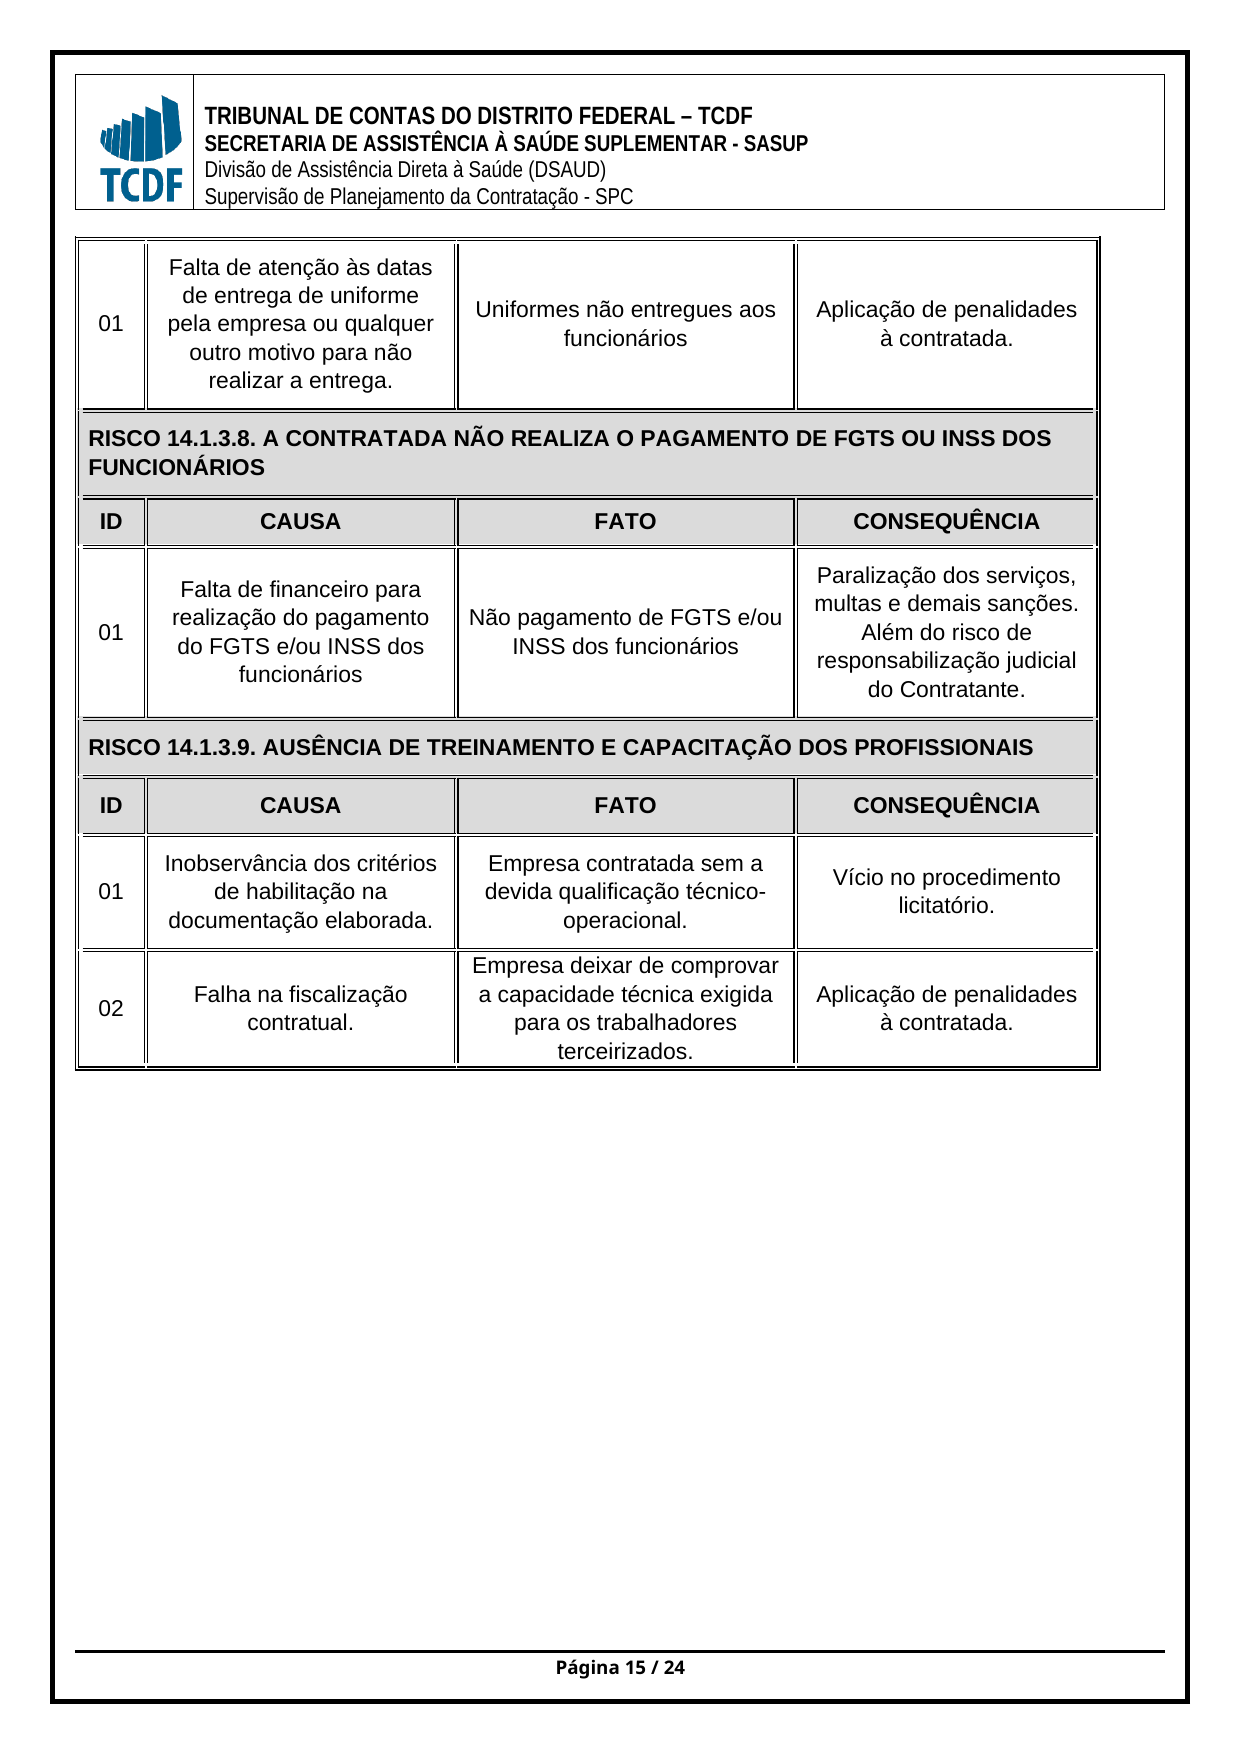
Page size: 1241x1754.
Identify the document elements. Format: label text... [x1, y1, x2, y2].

table_cell Aplicação de penalidades à contratada. [796, 241, 1096, 408]
table_cell Aplicação de penalidades à contratada. [796, 948, 1098, 1066]
table_cell Vício no procedimento licitatório. [796, 833, 1098, 948]
table_cell 01 [77, 545, 146, 716]
table_cell Falha na fiscalização contratual. [146, 952, 456, 1066]
table_cell Paralização dos serviços, multas e demais sanções. Além do risco de responsabilização judicial do Contratante. [796, 545, 1098, 716]
table_cell FATO [459, 500, 793, 544]
table_cell Falta de financeiro para realização do pagamento do FGTS e/ou INSS dos funcionários [148, 549, 454, 716]
table_cell Uniformes não entregues aos funcionários [456, 238, 796, 408]
table_cell ID [77, 495, 146, 544]
table_cell Falta de atenção às datas de entrega de uniforme pela empresa ou qualquer outro motivo para não realizar a entrega. [146, 241, 456, 408]
table_cell FATO [459, 779, 793, 833]
table_cell Empresa contratada sem a devida qualificação técnico-operacional. [459, 837, 793, 948]
table_cell ID [77, 775, 146, 833]
table_cell 02 [77, 948, 146, 1066]
table_cell CAUSA [148, 500, 454, 544]
table_cell CONSEQUÊNCIA [796, 775, 1098, 833]
table_cell CONSEQUÊNCIA [796, 495, 1098, 544]
table_cell CAUSA [148, 779, 454, 833]
table_cell Inobservância dos critérios de habilitação na documentação elaborada. [148, 837, 454, 948]
table_cell Empresa deixar de comprovar a capacidade técnica exigida para os trabalhadores terceirizados. [456, 948, 796, 1066]
picture [85, 92, 193, 204]
table_cell Não pagamento de FGTS e/ou INSS dos funcionários [459, 549, 793, 716]
table_cell 01 [77, 238, 146, 408]
table_cell RISCO 14.1.3.9. AUSÊNCIA DE TREINAMENTO E CAPACITAÇÃO DOS PROFISSIONAIS [77, 716, 1098, 774]
table_cell RISCO 14.1.3.8. A CONTRATADA NÃO REALIZA O PAGAMENTO DE FGTS OU INSS DOS FUNCIONÁRIOS [77, 408, 1098, 495]
table_cell 01 [77, 833, 146, 948]
